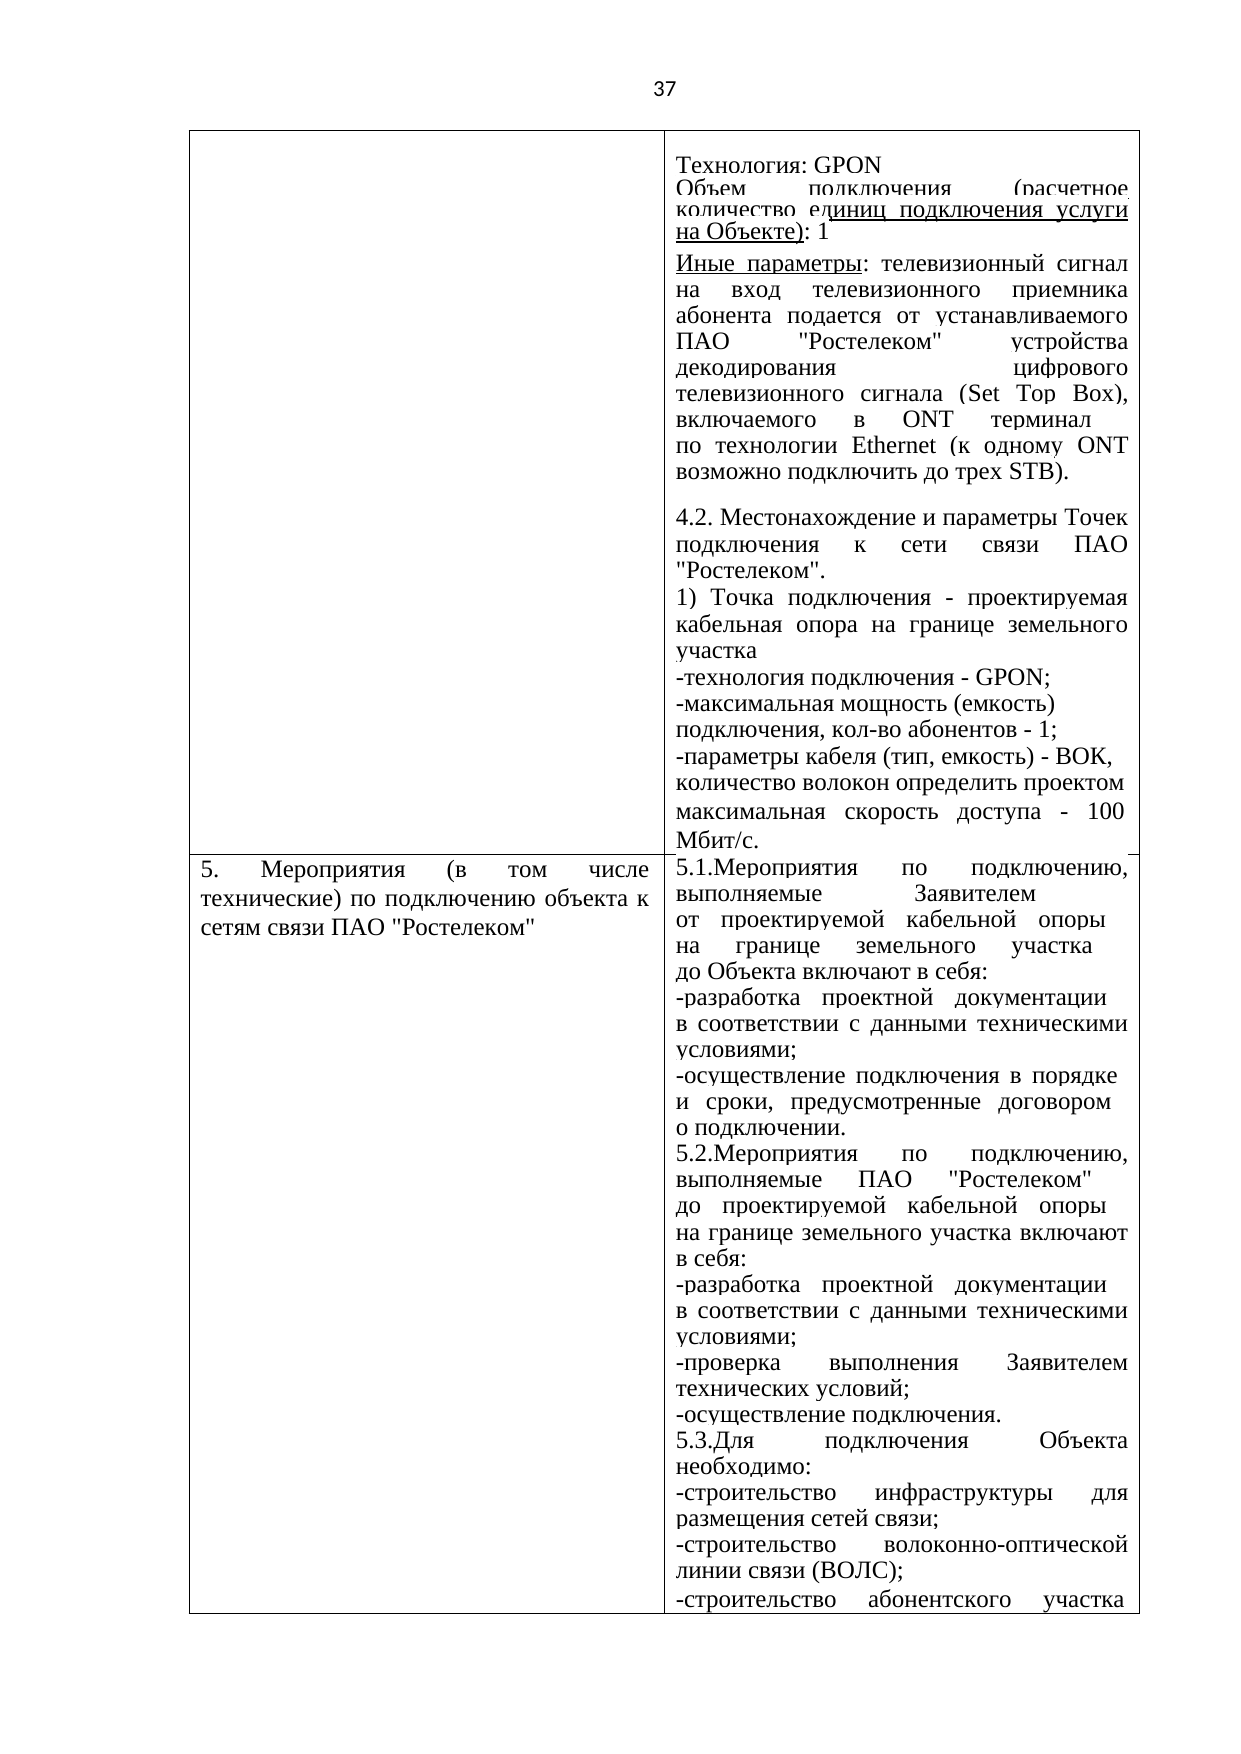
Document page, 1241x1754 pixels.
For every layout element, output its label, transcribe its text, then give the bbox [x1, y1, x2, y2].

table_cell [190, 131, 664, 853]
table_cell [665, 131, 1139, 853]
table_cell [190, 855, 664, 1612]
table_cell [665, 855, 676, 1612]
